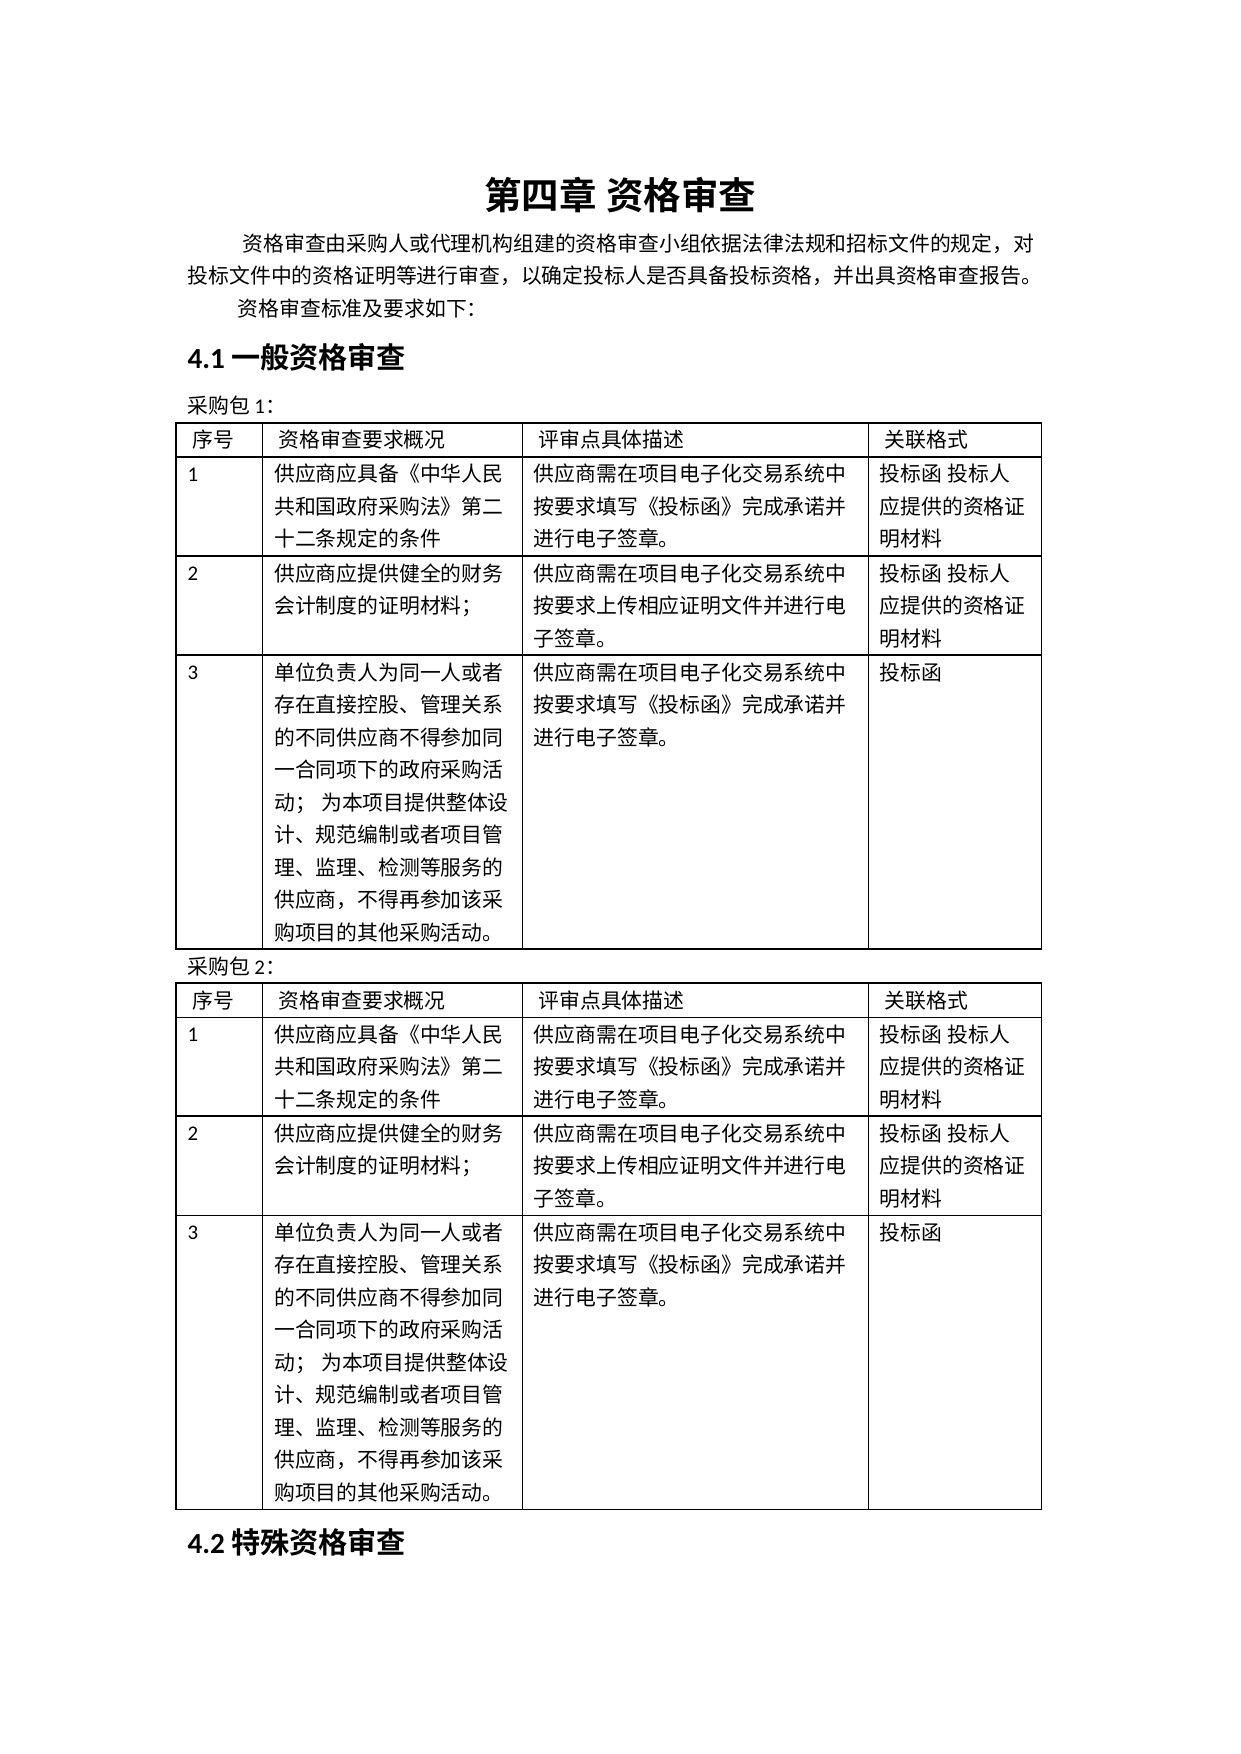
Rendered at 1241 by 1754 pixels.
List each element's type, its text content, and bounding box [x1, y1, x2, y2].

text 4.2特殊资格审查 [187, 1510, 1053, 1575]
table_cell 供应商应具备《中华人民共和国政府采购法》第二十二条规定的条件 [263, 1018, 522, 1115]
table_header 资格审查要求概况 [263, 424, 522, 456]
text 资格审查由采购人或代理机构组建的资格审查小组依据法律法规和招标文件的规定，对投标文件中的资格证明等进行审查，以确定投标人是否具备投标资格，并出具资格审查报告。 [187, 227, 1053, 292]
table_header 资格审查要求概况 [263, 984, 522, 1016]
table_cell 2 [177, 557, 262, 654]
table_cell 供应商应提供健全的财务会计制度的证明材料； [263, 1117, 522, 1214]
text 采购包1： [187, 389, 1053, 422]
table_cell 投标函 投标人应提供的资格证明材料 [869, 1117, 1041, 1214]
table_cell 2 [177, 1117, 262, 1214]
table_header 关联格式 [869, 984, 1041, 1016]
text 采购包2： [187, 950, 1053, 982]
table_cell 投标函 [869, 1216, 1041, 1508]
table_cell 供应商需在项目电子化交易系统中按要求填写《投标函》完成承诺并进行电子签章。 [523, 458, 868, 555]
table_cell 供应商需在项目电子化交易系统中按要求上传相应证明文件并进行电子签章。 [523, 1117, 868, 1214]
table_cell 单位负责人为同一人或者存在直接控股、管理关系的不同供应商不得参加同一合同项下的政府采购活动； 为本项目提供整体设计、规范编制或者项目管理、监理、检测等服务的供应商，不得再参加该采购项目的其他采购活动。 [263, 656, 522, 948]
table_cell 投标函 投标人应提供的资格证明材料 [869, 557, 1041, 654]
table_cell 3 [177, 1216, 262, 1508]
table_cell 供应商需在项目电子化交易系统中按要求填写《投标函》完成承诺并进行电子签章。 [523, 1018, 868, 1115]
table_header 评审点具体描述 [523, 424, 868, 456]
table_cell 供应商需在项目电子化交易系统中按要求上传相应证明文件并进行电子签章。 [523, 557, 868, 654]
table_cell 1 [177, 458, 262, 555]
table_cell 单位负责人为同一人或者存在直接控股、管理关系的不同供应商不得参加同一合同项下的政府采购活动； 为本项目提供整体设计、规范编制或者项目管理、监理、检测等服务的供应商，不得再参加该采购项目的其他采购活动。 [263, 1216, 522, 1508]
table_header 评审点具体描述 [523, 984, 868, 1016]
table_cell 供应商需在项目电子化交易系统中按要求填写《投标函》完成承诺并进行电子签章。 [523, 656, 868, 948]
table_cell 投标函 投标人应提供的资格证明材料 [869, 458, 1041, 555]
text 4.1一般资格审查 [187, 324, 1053, 389]
table_cell 供应商应提供健全的财务会计制度的证明材料； [263, 557, 522, 654]
table_cell 投标函 投标人应提供的资格证明材料 [869, 1018, 1041, 1115]
table_cell 供应商需在项目电子化交易系统中按要求填写《投标函》完成承诺并进行电子签章。 [523, 1216, 868, 1508]
table_cell 投标函 [869, 656, 1041, 948]
table_cell 供应商应具备《中华人民共和国政府采购法》第二十二条规定的条件 [263, 458, 522, 555]
table_header 序号 [177, 984, 262, 1016]
table_cell 3 [177, 656, 262, 948]
table_cell 1 [177, 1018, 262, 1115]
text 资格审查标准及要求如下： [187, 292, 1053, 324]
text 第四章 资格审查 [187, 162, 1053, 227]
table_header 关联格式 [869, 424, 1041, 456]
table_header 序号 [177, 424, 262, 456]
